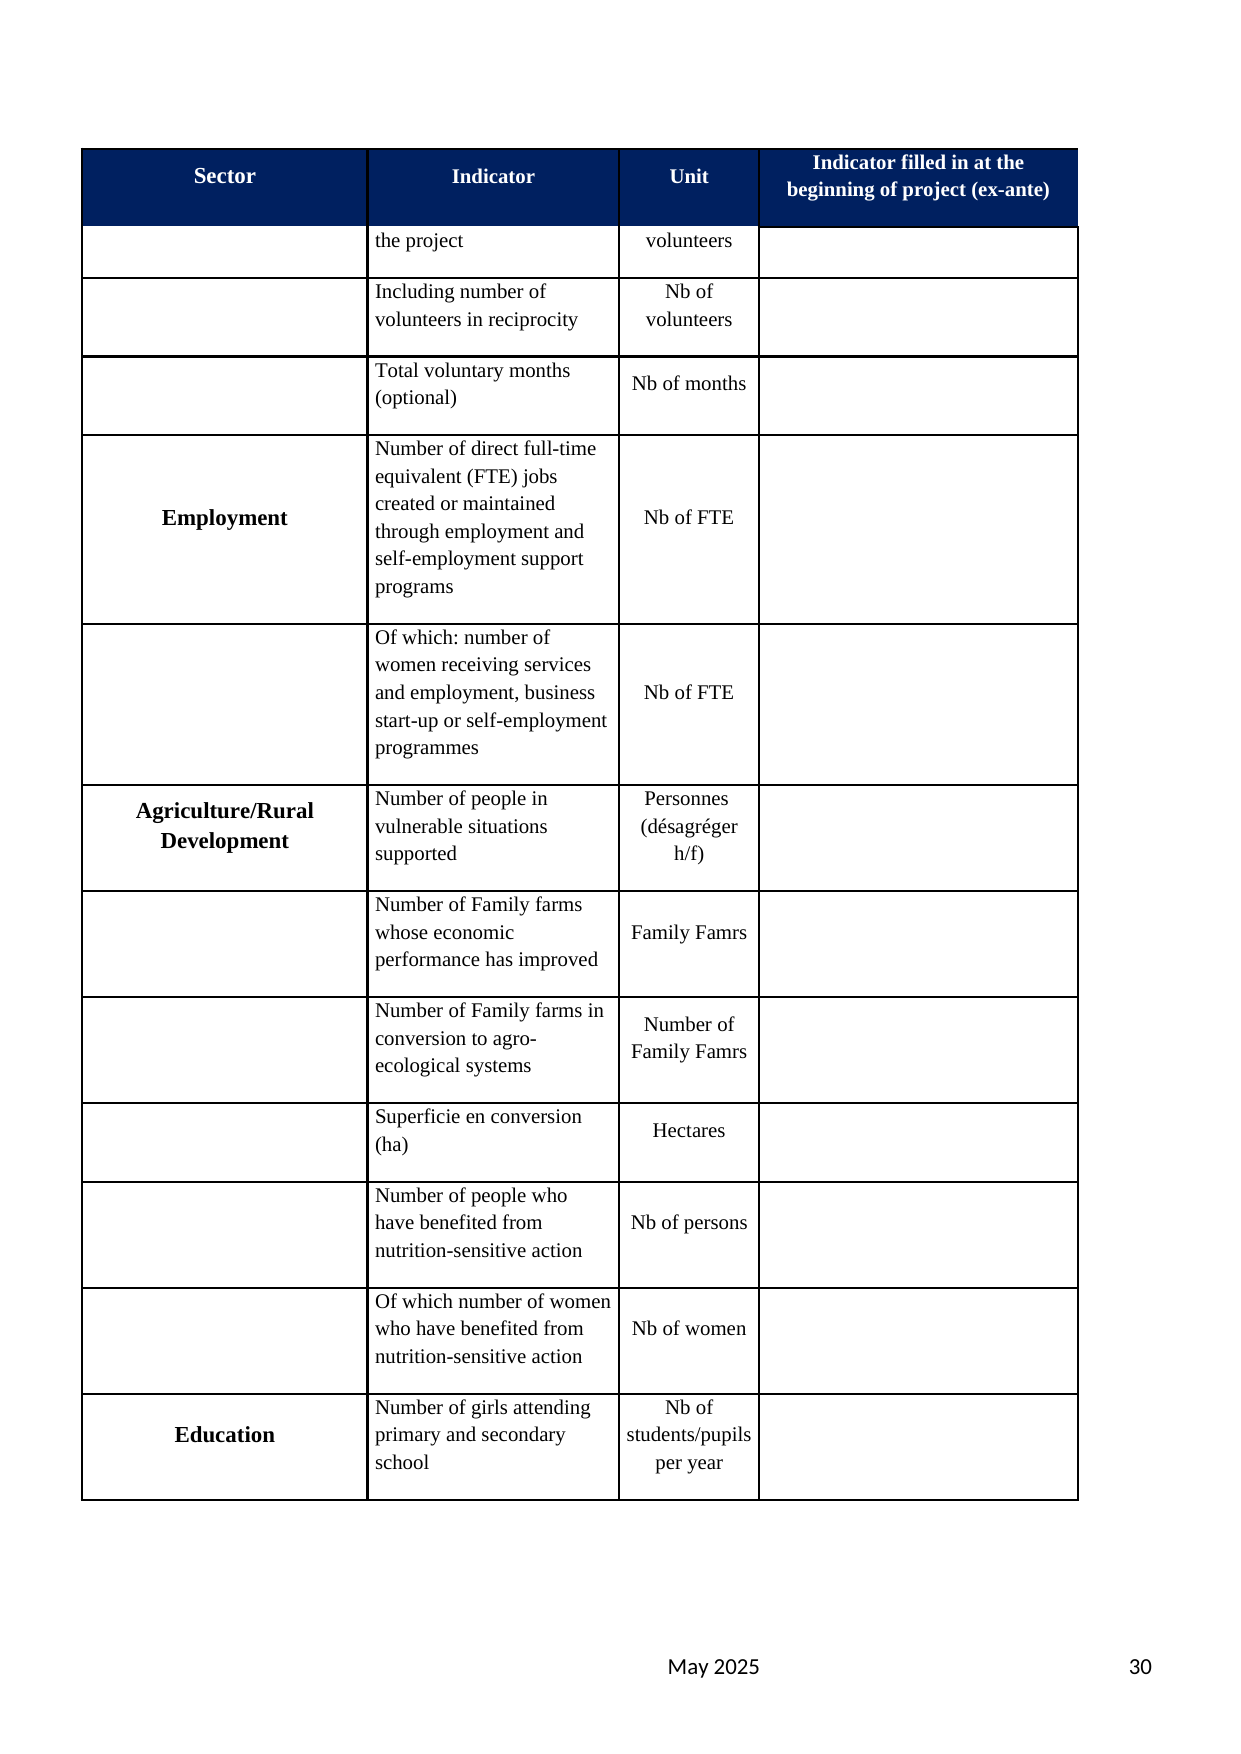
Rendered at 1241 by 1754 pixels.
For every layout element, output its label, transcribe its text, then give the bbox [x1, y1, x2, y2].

table_cell Superficie en conversion (ha) [369, 1104, 618, 1181]
table_cell [83, 625, 366, 784]
table_cell [760, 228, 1077, 277]
table_cell [83, 358, 366, 434]
table_cell [83, 1289, 366, 1393]
table_cell Number of direct full-time equivalent (FTE) jobs created or maintained through employment and self-employment support programs [369, 436, 618, 623]
table_header Indicator [369, 150, 618, 226]
table_cell Nb of students/pupils per year [620, 1395, 758, 1499]
table_cell [760, 1104, 1077, 1181]
table_cell Number of girls attending primary and secondary school [369, 1395, 618, 1499]
table_cell Number of Family farms whose economic performance has improved [369, 892, 618, 996]
table_cell Employment [83, 436, 366, 623]
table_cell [369, 226, 618, 277]
table_cell Nb of FTE [620, 436, 758, 623]
table_cell [83, 1104, 366, 1181]
table_cell Total voluntary months (optional) [369, 358, 618, 434]
table_header Unit [620, 150, 758, 226]
table_header Sector [83, 150, 366, 226]
table_cell Number of people in vulnerable situations supported [369, 786, 618, 890]
table_cell Nb of FTE [620, 625, 758, 784]
table_cell [760, 625, 1077, 784]
table_cell Nb of persons [620, 1183, 758, 1287]
table_cell Hectares [620, 1104, 758, 1181]
table_cell Nb of months [620, 358, 758, 434]
table_cell Of which number of women who have benefited from nutrition-sensitive action [369, 1289, 618, 1393]
table_cell [760, 1183, 1077, 1287]
table_cell [83, 226, 366, 277]
table_cell [760, 1395, 1077, 1499]
table_cell Of which: number of women receiving services and employment, business start-up or self-employment programmes [369, 625, 618, 784]
table_cell [83, 892, 366, 996]
table_cell Nb of volunteers [620, 226, 758, 277]
table_cell [83, 1183, 366, 1287]
table_cell [760, 998, 1077, 1102]
table_cell Including number of volunteers in reciprocity [369, 279, 618, 355]
table_cell Education [83, 1395, 366, 1499]
table_cell Number of Family Famrs [620, 998, 758, 1102]
table_cell [760, 892, 1077, 996]
table_cell Agriculture/Rural Development [83, 786, 366, 890]
table_cell [760, 279, 1077, 355]
table_cell Family Famrs [620, 892, 758, 996]
table_cell [83, 279, 366, 355]
table_cell Number of people who have benefited from nutrition-sensitive action [369, 1183, 618, 1287]
table_cell [760, 1289, 1077, 1393]
table_header Indicator filled in at the beginning of project (ex-ante) [760, 150, 1078, 226]
table_cell Number of Family farms in conversion to agro-ecological systems [369, 998, 618, 1102]
table_cell [760, 358, 1077, 434]
table_cell Nb of volunteers [620, 279, 758, 355]
table_cell [760, 786, 1077, 890]
table_cell Nb of women [620, 1289, 758, 1393]
table_cell Personnes (désagréger h/f) [620, 786, 758, 890]
table_cell [83, 998, 366, 1102]
table_cell [760, 436, 1077, 623]
